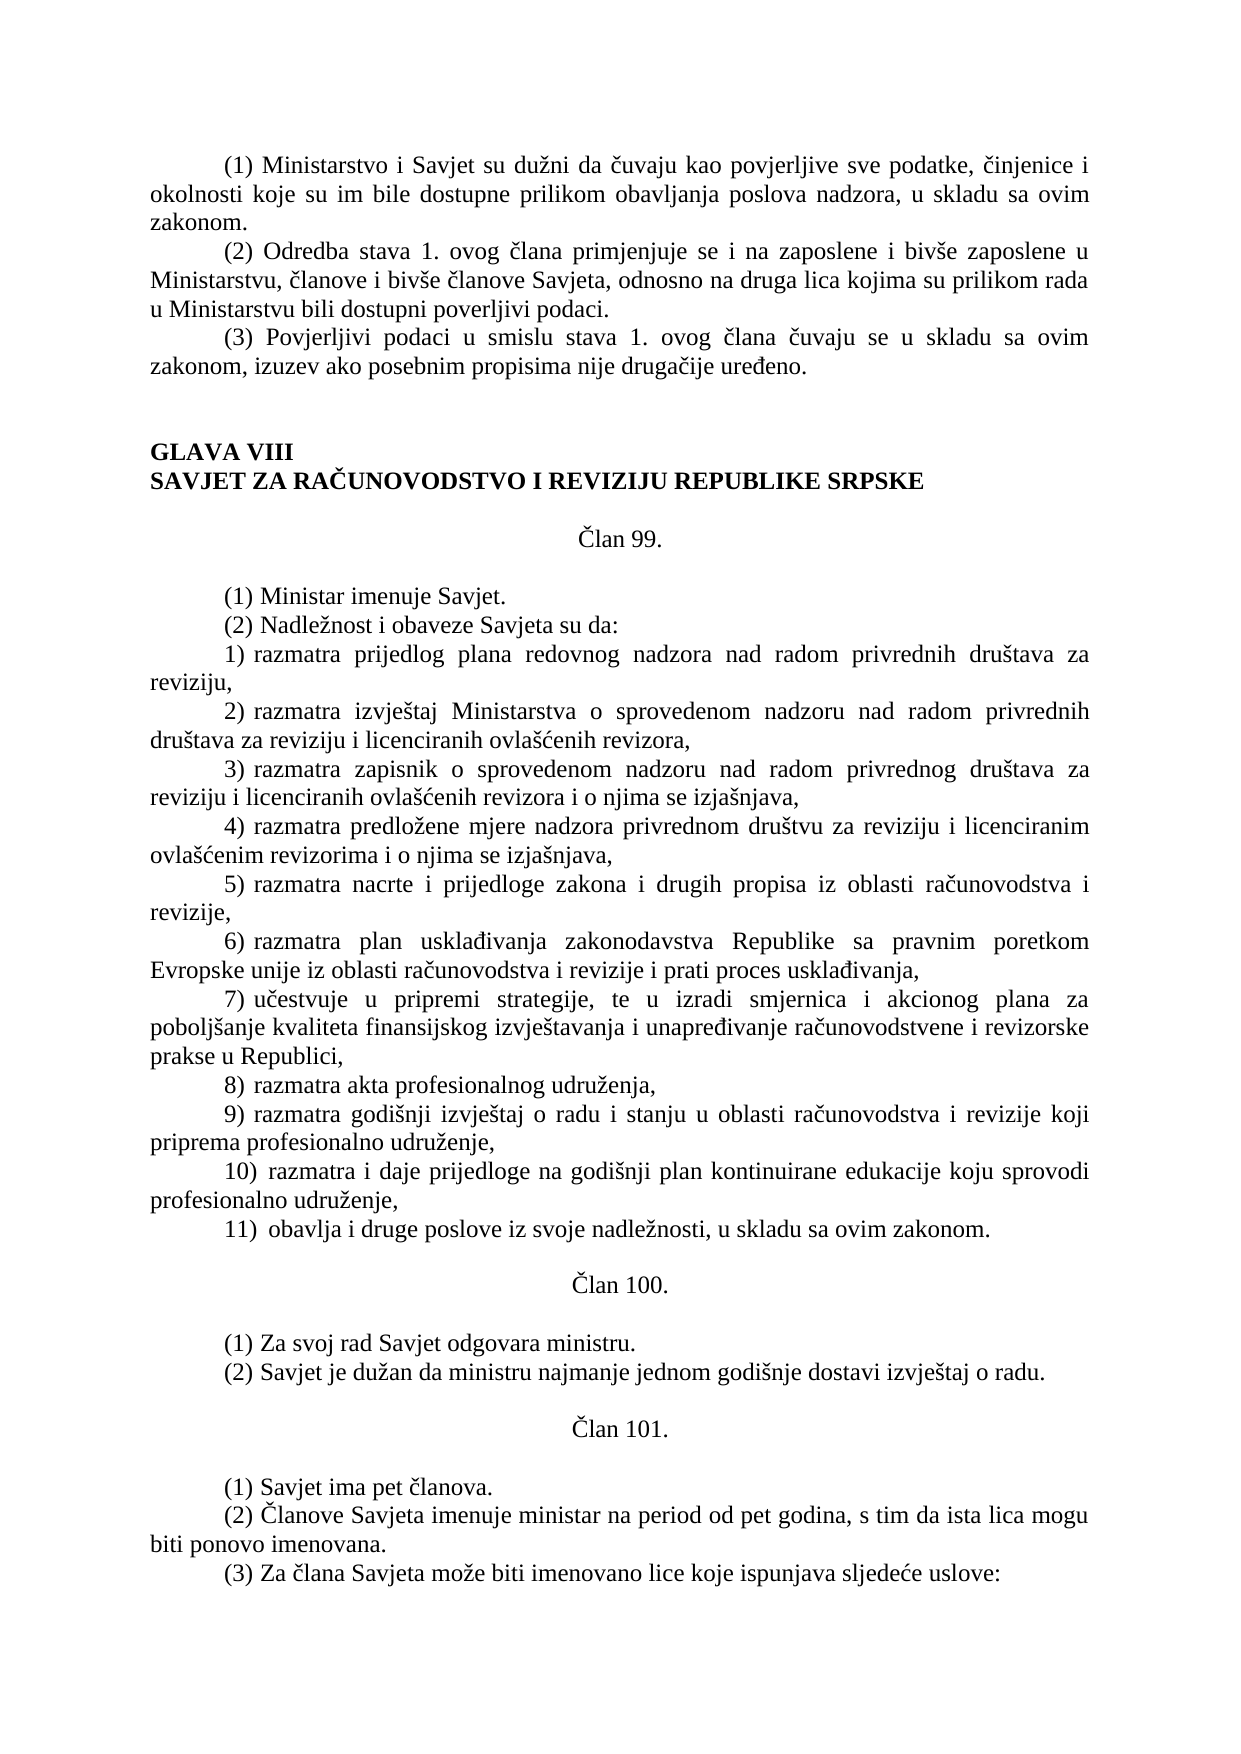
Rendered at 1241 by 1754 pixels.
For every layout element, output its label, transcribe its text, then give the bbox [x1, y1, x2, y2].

text Član 101. [150, 1414, 1090, 1443]
text Član 99. [150, 524, 1090, 552]
list razmatra predložene mjere nadzora privrednom društvu za reviziju i licenciranim ovlašćenim revizorima i o njima se izjašnjava, [150, 811, 1090, 869]
list razmatra prijedlog plana redovnog nadzora nad radom privrednih društava za reviziju, [150, 639, 1090, 696]
list razmatra nacrte i prijedloge zakona i drugih propisa iz oblasti računovodstva i revizije, [150, 869, 1090, 926]
text SAVJET ZA RAČUNOVODSTVO I REVIZIJU REPUBLIKE SRPSKE [150, 466, 1090, 495]
list razmatra plan usklađivanja zakonodavstva Republike sa pravnim poretkom Evropske unije iz oblasti računovodstva i revizije i prati proces usklađivanja, [150, 926, 1090, 984]
list Savjet ima pet članova. [150, 1472, 1090, 1501]
list Za svoj rad Savjet odgovara ministru. [150, 1328, 1090, 1357]
text (2) Odredba stava 1. ovog člana primjenjuje se i na zaposlene i bivše zaposlene u Ministarstvu, članove i bivše članove Savjeta, odnosno na druga lica kojima su prilikom rada u Ministarstvu bili dostupni poverljivi podaci. [150, 236, 1090, 322]
text GLAVA VIII [150, 437, 1090, 466]
text (1) Ministarstvo i Savjet su dužni da čuvaju kao povjerljive sve podatke, činjenice i okolnosti koje su im bile dostupne prilikom obavljanja poslova nadzora, u skladu sa ovim zakonom. [150, 150, 1090, 236]
list obavlja i druge poslove iz svoje nadležnosti, u skladu sa ovim zakonom. [150, 1214, 1090, 1242]
list Članove Savjeta imenuje ministar na period od pet godina, s tim da ista lica mogu biti ponovo imenovana. [150, 1501, 1090, 1558]
list Nadležnost i obaveze Savjeta su da: [150, 610, 1090, 639]
list razmatra akta profesionalnog udruženja, [150, 1070, 1090, 1099]
list razmatra godišnji izvještaj o radu i stanju u oblasti računovodstva i revizije koji priprema profesionalno udruženje, [150, 1099, 1090, 1156]
list učestvuje u pripremi strategije, te u izradi smjernica i akcionog plana za poboljšanje kvaliteta finansijskog izvještavanja i unapređivanje računovodstvene i revizorske prakse u Republici, [150, 984, 1090, 1070]
text (3) Povjerljivi podaci u smislu stava 1. ovog člana čuvaju se u skladu sa ovim zakonom, izuzev ako posebnim propisima nije drugačije uređeno. [150, 322, 1090, 380]
list razmatra i daje prijedloge na godišnji plan kontinuirane edukacije koju sprovodi profesionalno udruženje, [150, 1156, 1090, 1214]
list Ministar imenuje Savjet. [150, 581, 1090, 610]
list Savjet je dužan da ministru najmanje jednom godišnje dostavi izvještaj o radu. [150, 1357, 1090, 1386]
list razmatra zapisnik o sprovedenom nadzoru nad radom privrednog društava za reviziju i licenciranih ovlašćenih revizora i o njima se izjašnjava, [150, 754, 1090, 811]
list Za člana Savjeta može biti imenovano lice koje ispunjava sljedeće uslove: [150, 1558, 1090, 1587]
text Član 100. [150, 1271, 1090, 1299]
list razmatra izvještaj Ministarstva o sprovedenom nadzoru nad radom privrednih društava za reviziju i licenciranih ovlašćenih revizora, [150, 696, 1090, 754]
